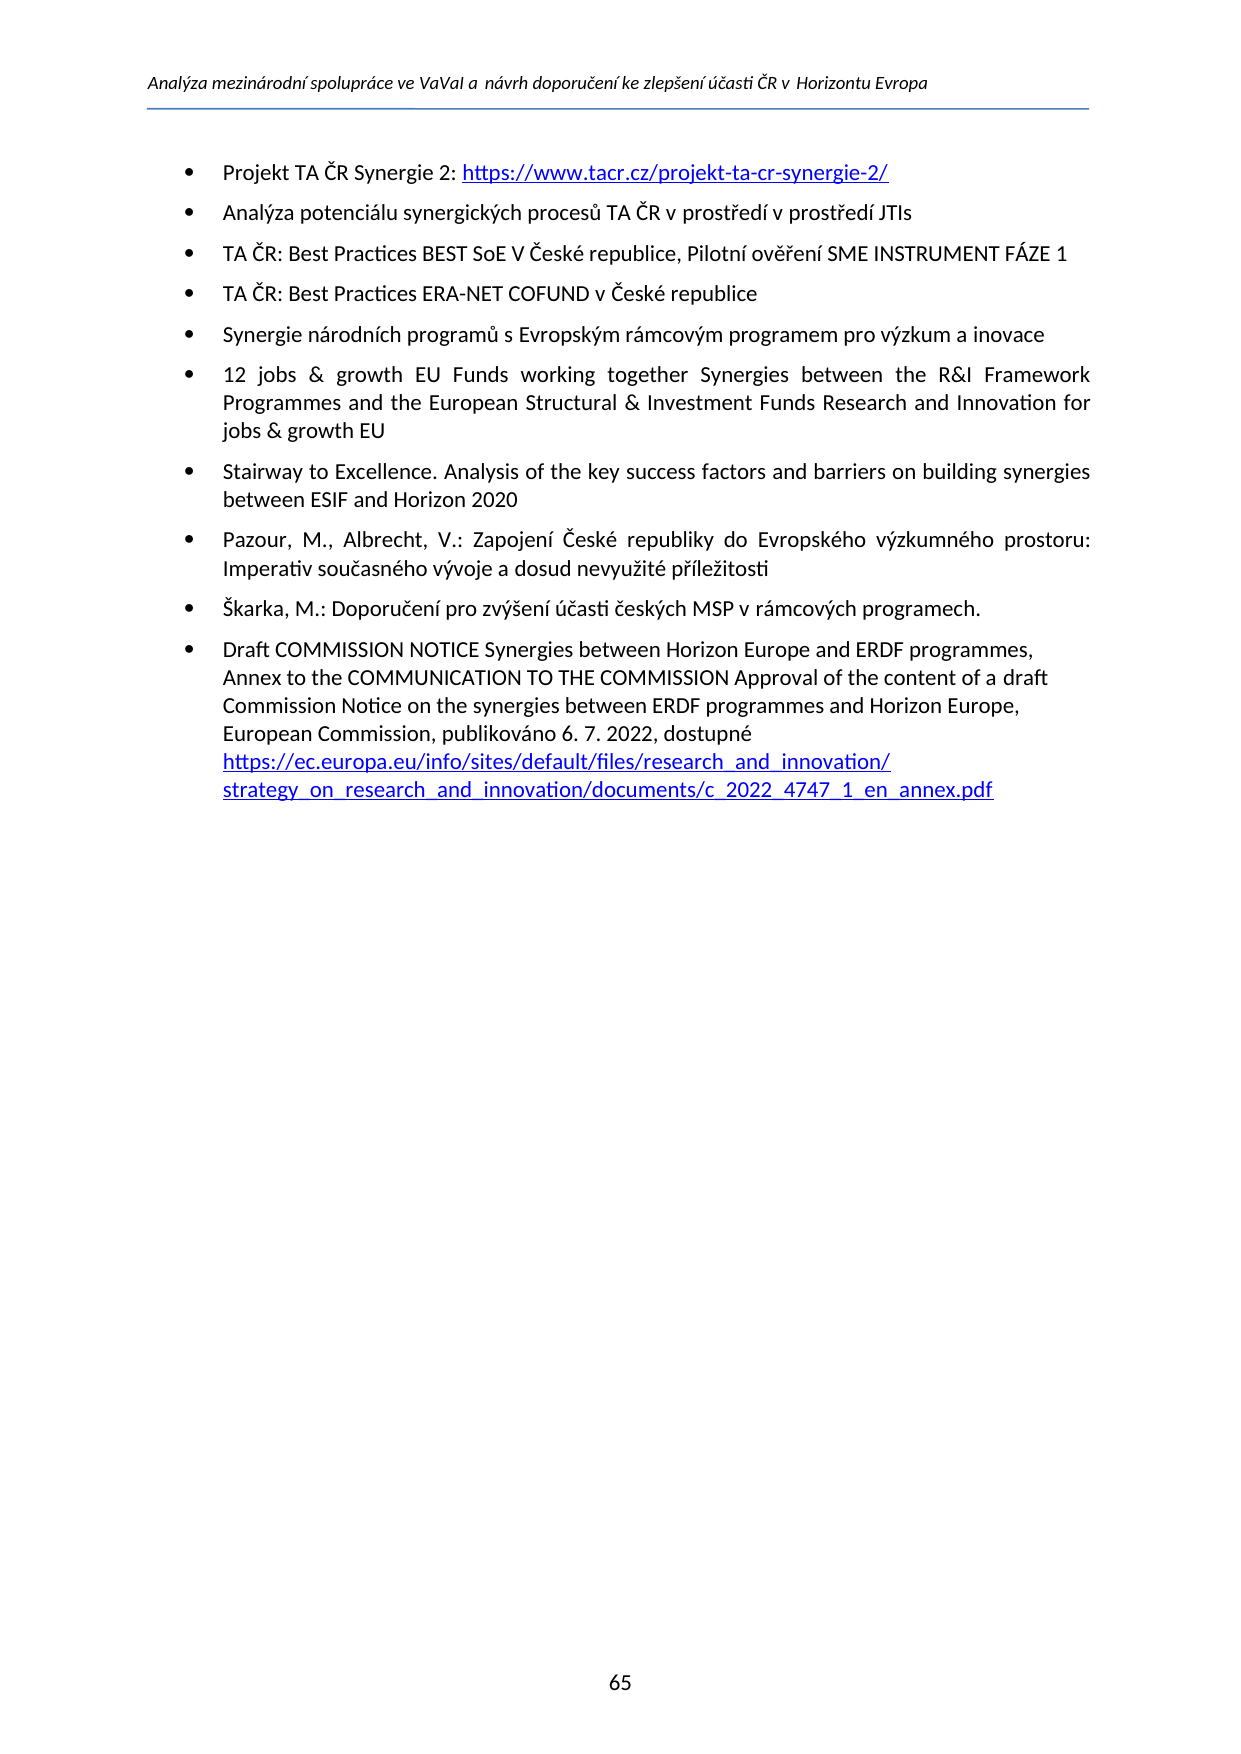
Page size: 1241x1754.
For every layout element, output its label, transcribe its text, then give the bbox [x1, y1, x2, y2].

list TA ČR: Best Practices ERA-NET COFUND v České republice [185, 279, 1092, 307]
list Pazour, M., Albrecht, V.: Zapojení České republiky do Evropského výzkumného prostoru: Imperativ současného vývoje a dosud nevyužité příležitosti [185, 526, 1092, 582]
list TA ČR: Best Practices BEST SoE V České republice, Pilotní ověření SME INSTRUMENT FÁZE 1 [185, 239, 1092, 267]
list Draft COMMISSION NOTICE Synergies between Horizon Europe and ERDF programmes, Annex to the COMMUNICATION TO THE COMMISSION Approval of the content of a draft Commission Notice on the synergies between ERDF programmes and Horizon Europe, European Commission, publikováno 6. 7. 2022, dostupné https://ec.europa.eu/info/sites/default/files/research_and_innovation/strategy_on_research_and_innovation/documents/c_2022_4747_1_en_annex.pdf [185, 635, 1092, 803]
list 12 jobs & growth EU Funds working together Synergies between the R&I Framework Programmes and the European Structural & Investment Funds Research and Innovation for jobs & growth EU [185, 361, 1092, 444]
list Projekt TA ČR Synergie 2: https://www.tacr.cz/projekt-ta-cr-synergie-2/ [185, 158, 1092, 186]
list Synergie národních programů s Evropským rámcovým programem pro výzkum a inovace [185, 320, 1092, 348]
list Škarka, M.: Doporučení pro zvýšení účasti českých MSP v rámcových programech. [185, 594, 1092, 622]
list Analýza potenciálu synergických procesů TA ČR v prostředí v prostředí JTIs [185, 198, 1092, 226]
list Stairway to Excellence. Analysis of the key success factors and barriers on building synergies between ESIF and Horizon 2020 [185, 457, 1092, 513]
